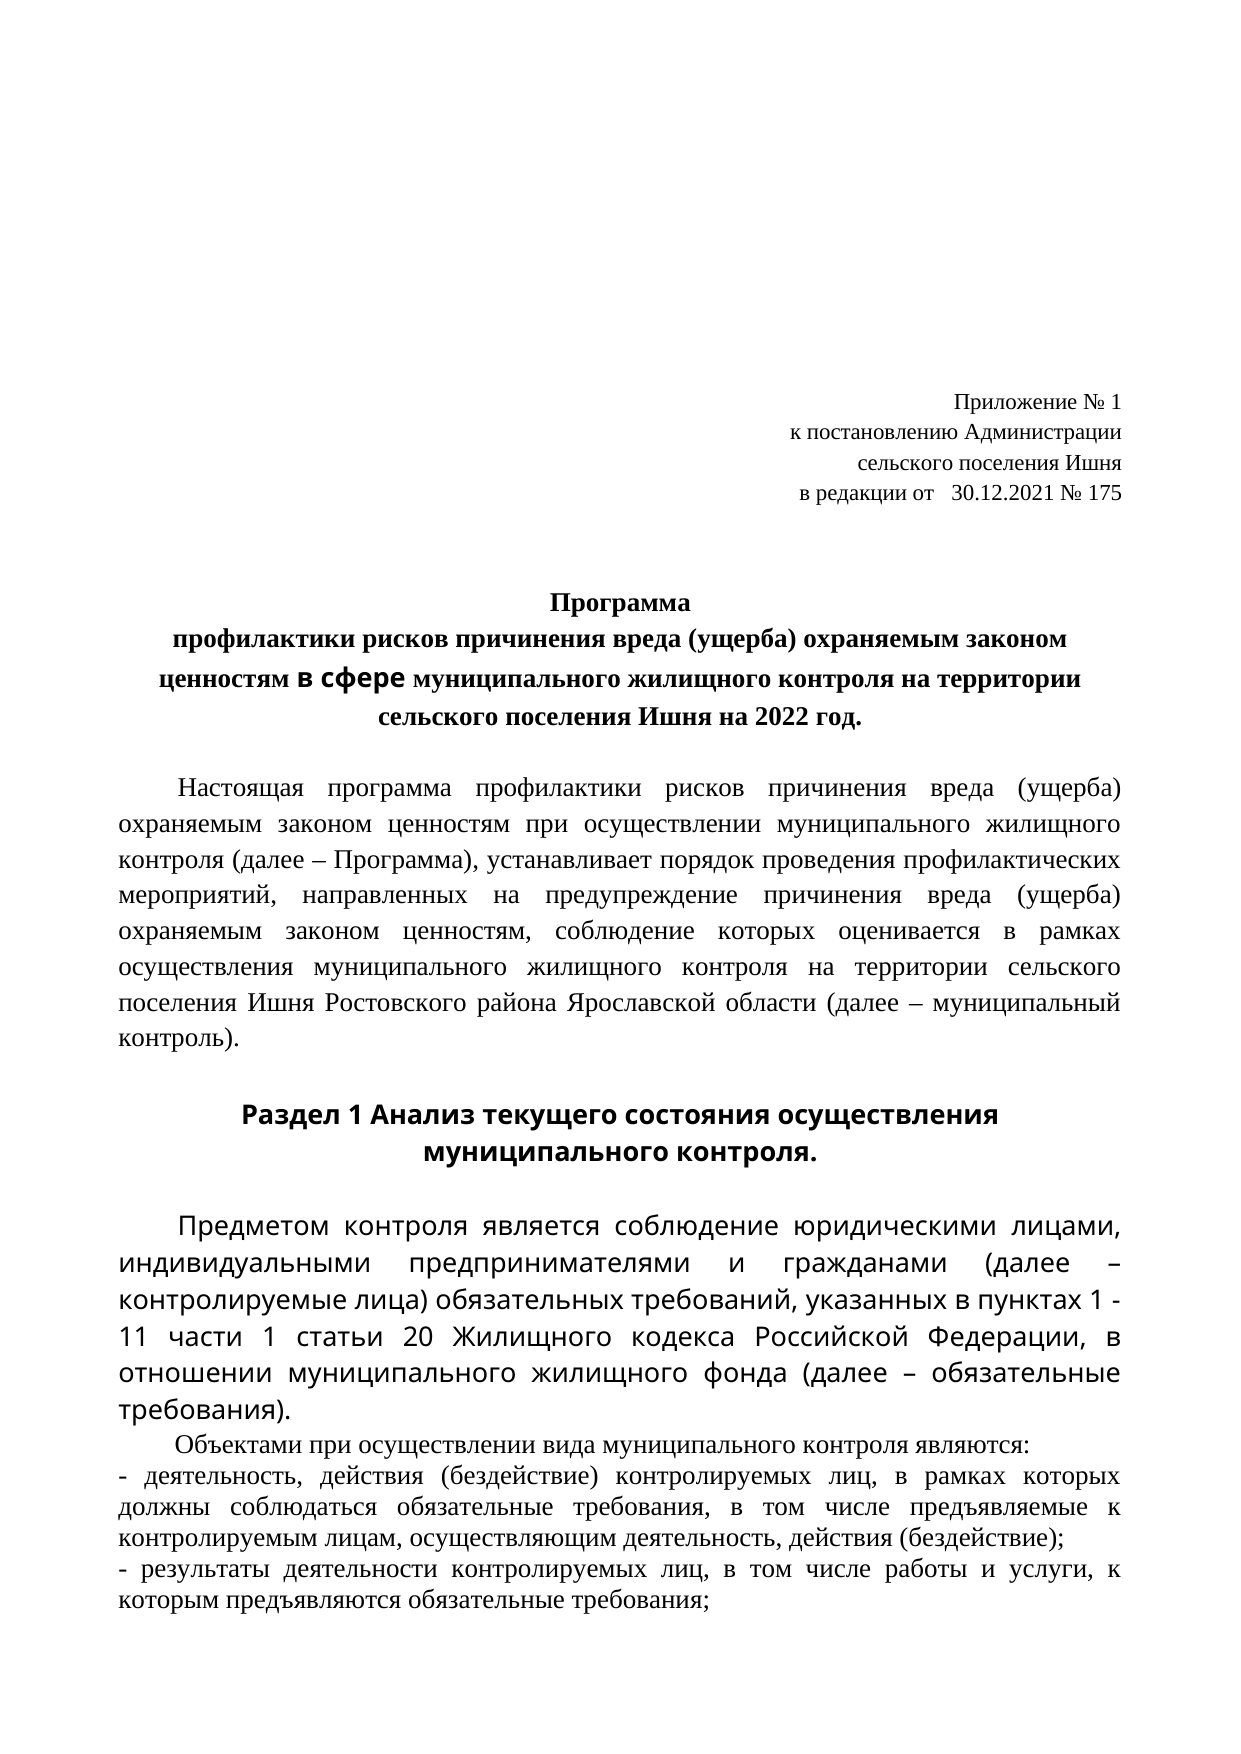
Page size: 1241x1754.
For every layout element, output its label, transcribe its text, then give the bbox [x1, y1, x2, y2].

text профилактики рисков причинения вреда (ущерба) охраняемым законом ценностям в сфере муниципального жилищного контроля на территории сельского поселения Ишня на 2022 год. [118, 622, 1122, 731]
text Программа [118, 586, 1122, 617]
text Настоящая программа профилактики рисков причинения вреда (ущерба) охраняемым законом ценностям при осуществлении муниципального жилищного контроля (далее – Программа), устанавливает порядок проведения профилактических мероприятий, направленных на предупреждение причинения вреда (ущерба) охраняемым законом ценностям, соблюдение которых оценивается в рамках осуществления муниципального жилищного контроля на территории сельского поселения Ишня Ростовского района Ярославской области (далее – муниципальный контроль). [118, 771, 1122, 1053]
text - результаты деятельности контролируемых лиц, в том числе работы и услуги, к которым предъявляются обязательные требования; [118, 1552, 1122, 1614]
text сельского поселения Ишня [118, 449, 1122, 475]
text к постановлению Администрации [118, 418, 1122, 445]
text - деятельность, действия (бездействие) контролируемых лиц, в рамках которых должны соблюдаться обязательные требования, в том числе предъявляемые к контролируемым лицам, осуществляющим деятельность, действия (бездействие); [118, 1459, 1122, 1552]
text в редакции от 30.12.2021 № 175 [118, 479, 1122, 505]
text Предметом контроля является соблюдение юридическими лицами, индивидуальными предпринимателями и гражданами (далее – контролируемые лица) обязательных требований, указанных в пунктах 1 - 11 части 1 статьи 20 Жилищного кодекса Российской Федерации, в отношении муниципального жилищного фонда (далее – обязательные требования). [118, 1206, 1122, 1428]
text муниципального контроля. [118, 1133, 1122, 1169]
text Приложение № 1 [118, 388, 1122, 414]
text Объектами при осуществлении вида муниципального контроля являются: [118, 1428, 1122, 1459]
text Раздел 1 Анализ текущего состояния осуществления [118, 1096, 1122, 1133]
